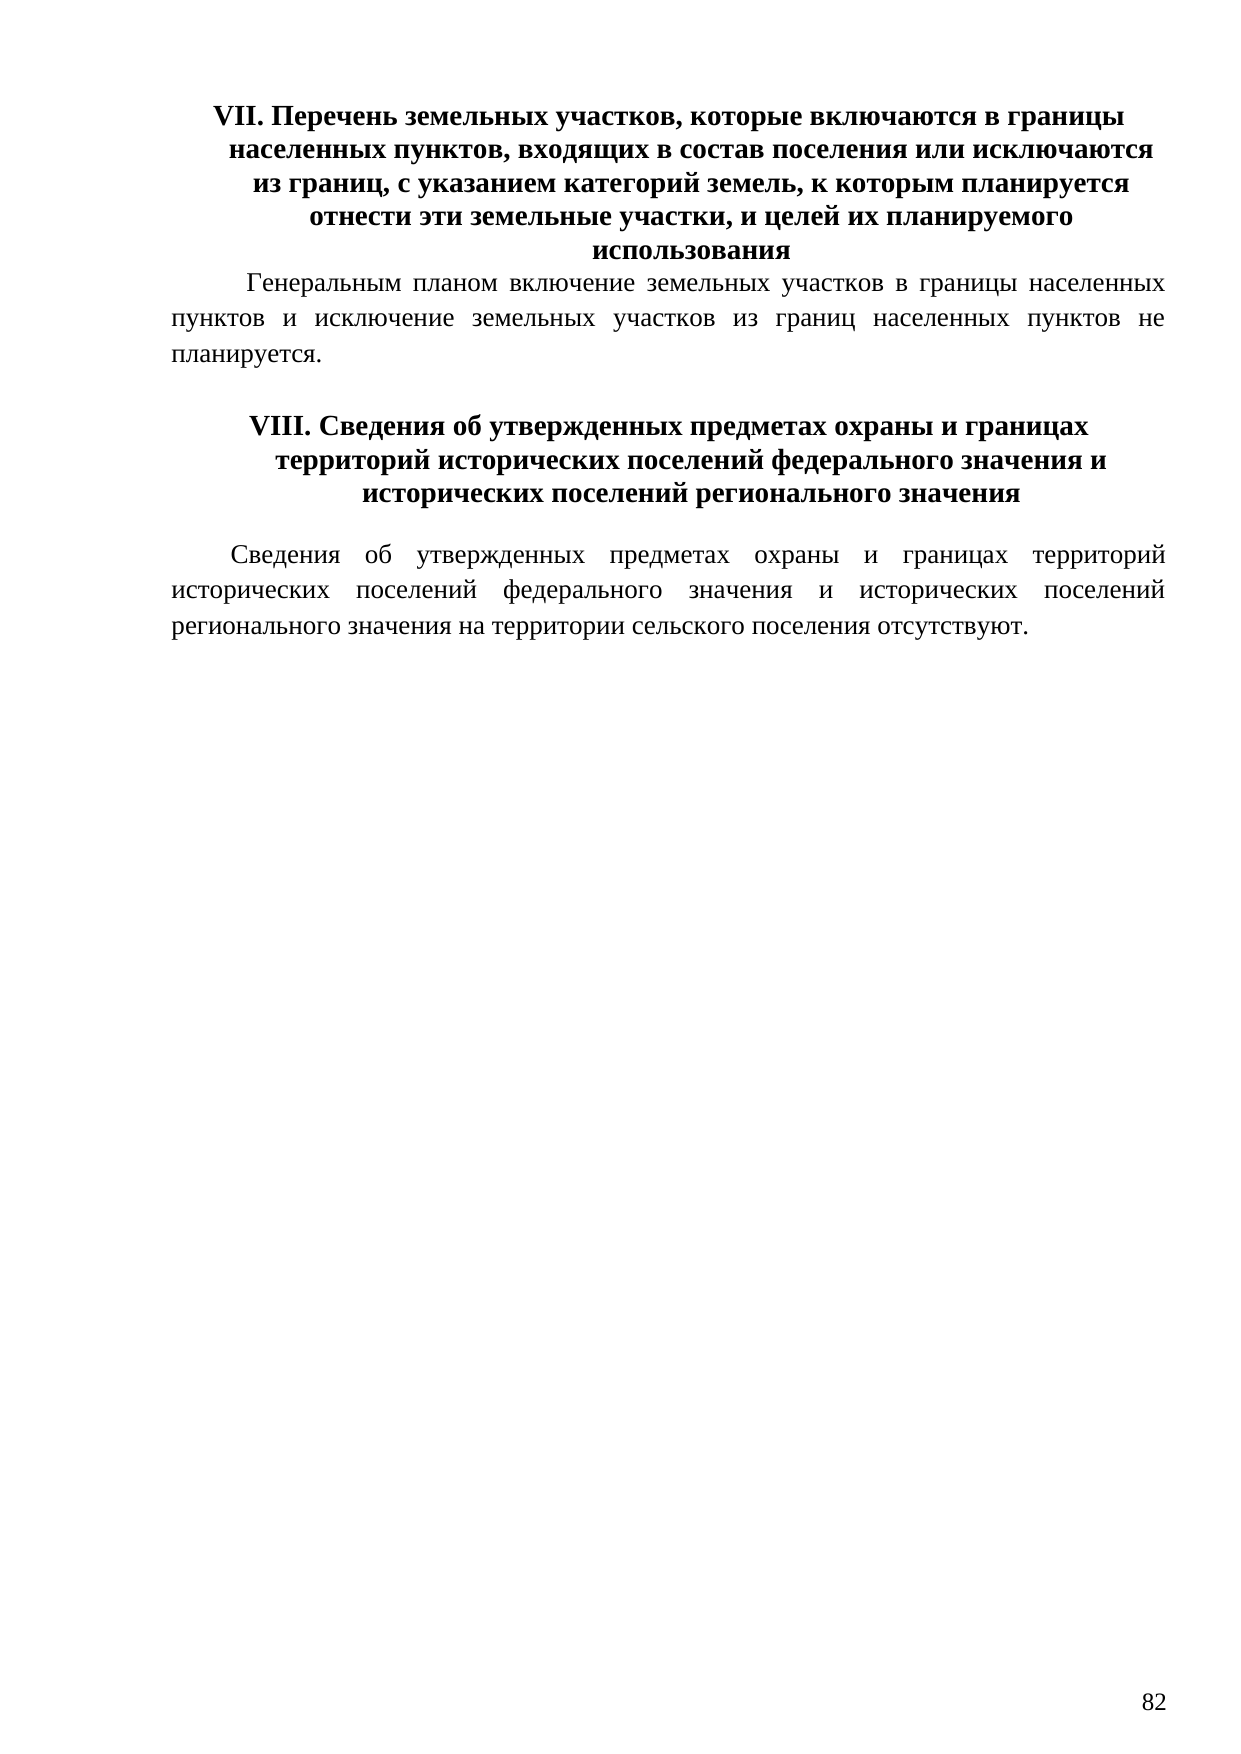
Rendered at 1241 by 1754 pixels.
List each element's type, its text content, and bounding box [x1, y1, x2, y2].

text Сведения об утвержденных предметах охраны и границах территорий исторических поселений федерального значения и исторических поселений регионального значения на территории сельского поселения отсутствуют. [171, 538, 1167, 641]
subtitle VII. Перечень земельных участков, которые включаются в границы населенных пунктов, входящих в состав поселения или исключаются из границ, с указанием категорий земель, к которым планируется отнести эти земельные участки, и целей их планируемого использования [171, 98, 1167, 266]
subtitle VIII. Сведения об утвержденных предметах охраны и границах территорий исторических поселений федерального значения и исторических поселений регионального значения [171, 408, 1167, 509]
text Генеральным планом включение земельных участков в границы населенных пунктов и исключение земельных участков из границ населенных пунктов не планируется. [171, 266, 1167, 368]
